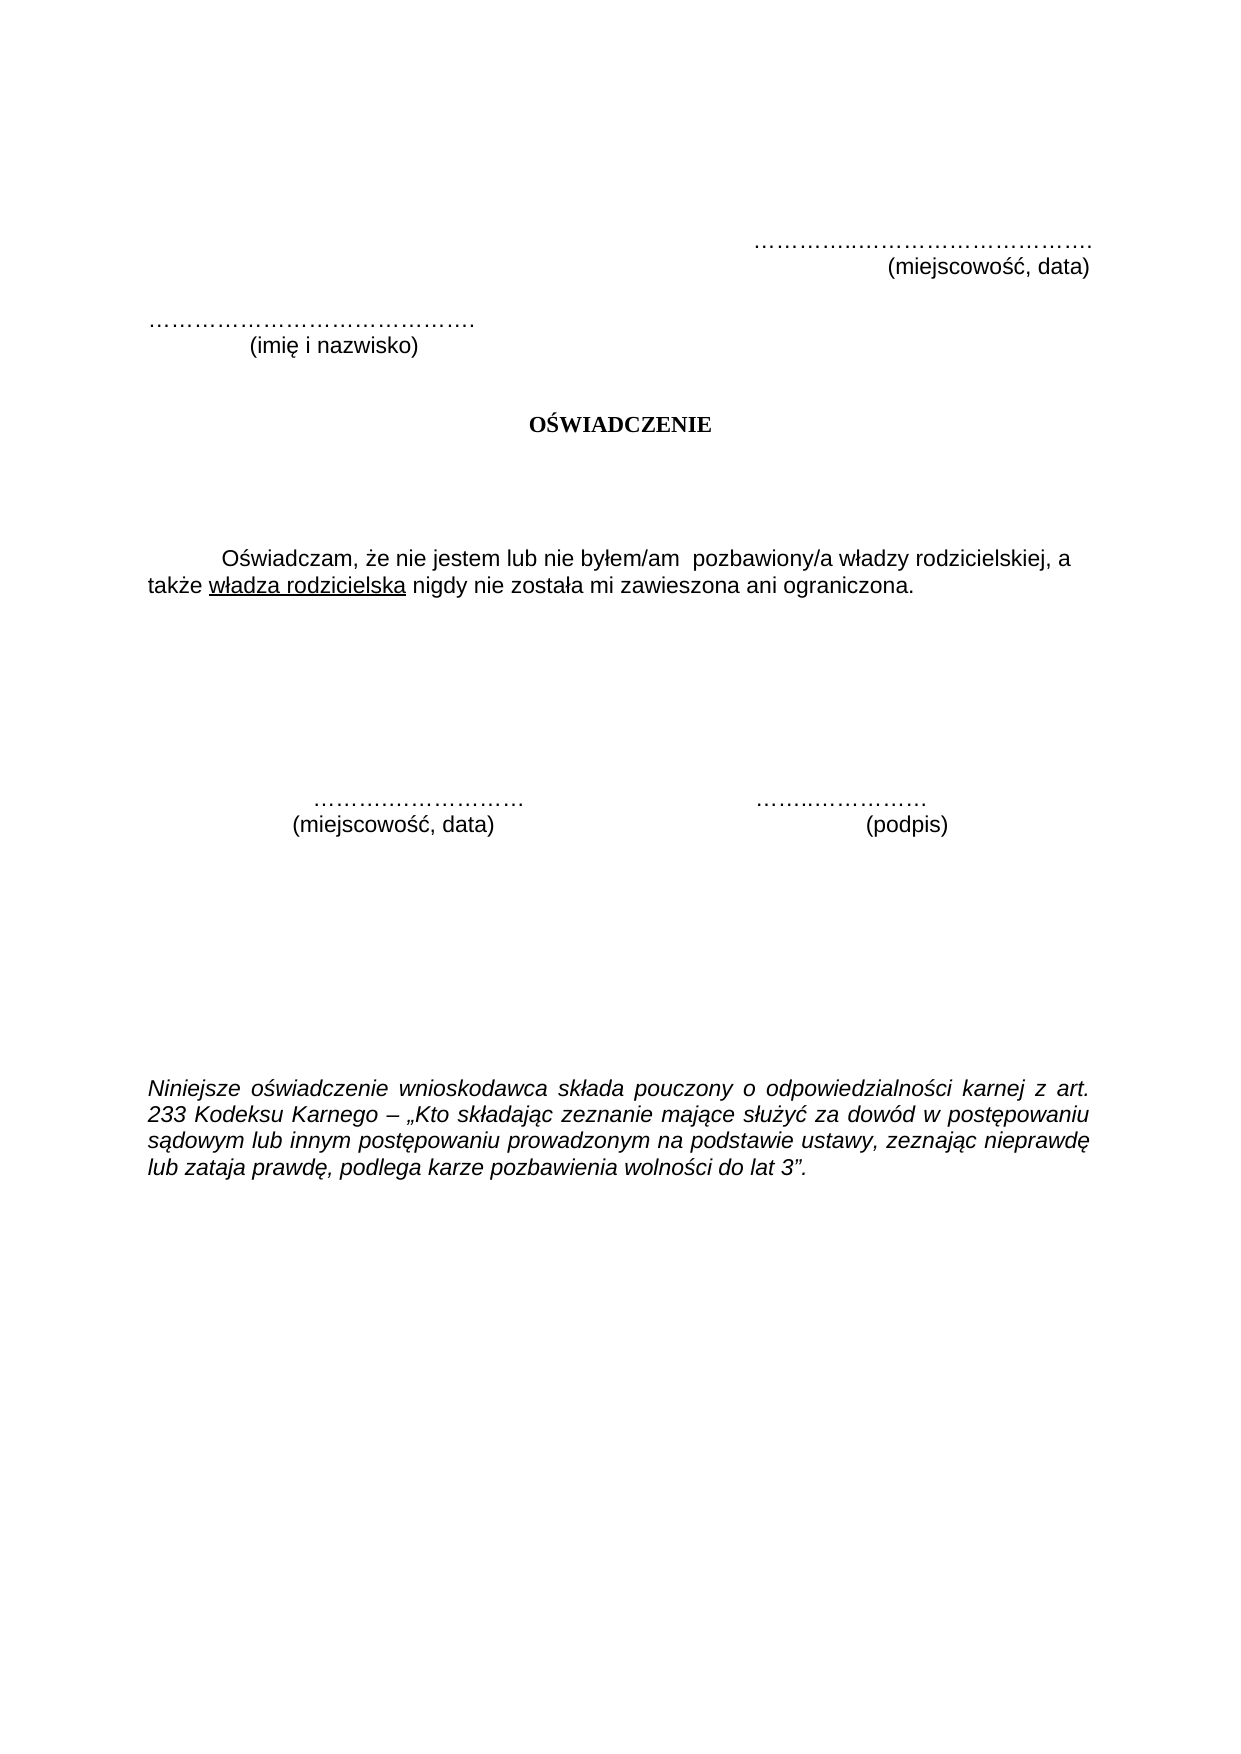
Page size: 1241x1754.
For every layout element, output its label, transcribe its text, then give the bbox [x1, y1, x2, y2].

text (miejscowość, data) (podpis) [148, 811, 1093, 838]
text OŚWIADCZENIE [148, 411, 1093, 437]
text (miejscowość, data) [148, 253, 1093, 279]
text ……………………………………. [148, 306, 1093, 332]
text Oświadczam, że nie jestem lub nie byłem/am pozbawiony/a władzy rodzicielskiej, a także władza rodzicielska nigdy nie została mi zawieszona ani ograniczona. [148, 545, 1093, 598]
text ……….……………… ……..…………… [148, 785, 1093, 811]
text …………..…………………………. [148, 227, 1093, 253]
text Niniejsze oświadczenie wnioskodawca składa pouczony o odpowiedzialności karnej z art. 233 Kodeksu Karnego – „Kto składając zeznanie mające służyć za dowód w postępowaniu sądowym lub innym postępowaniu prowadzonym na podstawie ustawy, zeznając nieprawdę lub zataja prawdę, podlega karze pozbawienia wolności do lat . [148, 1075, 1093, 1180]
text (imię i nazwisko) [148, 332, 1093, 358]
